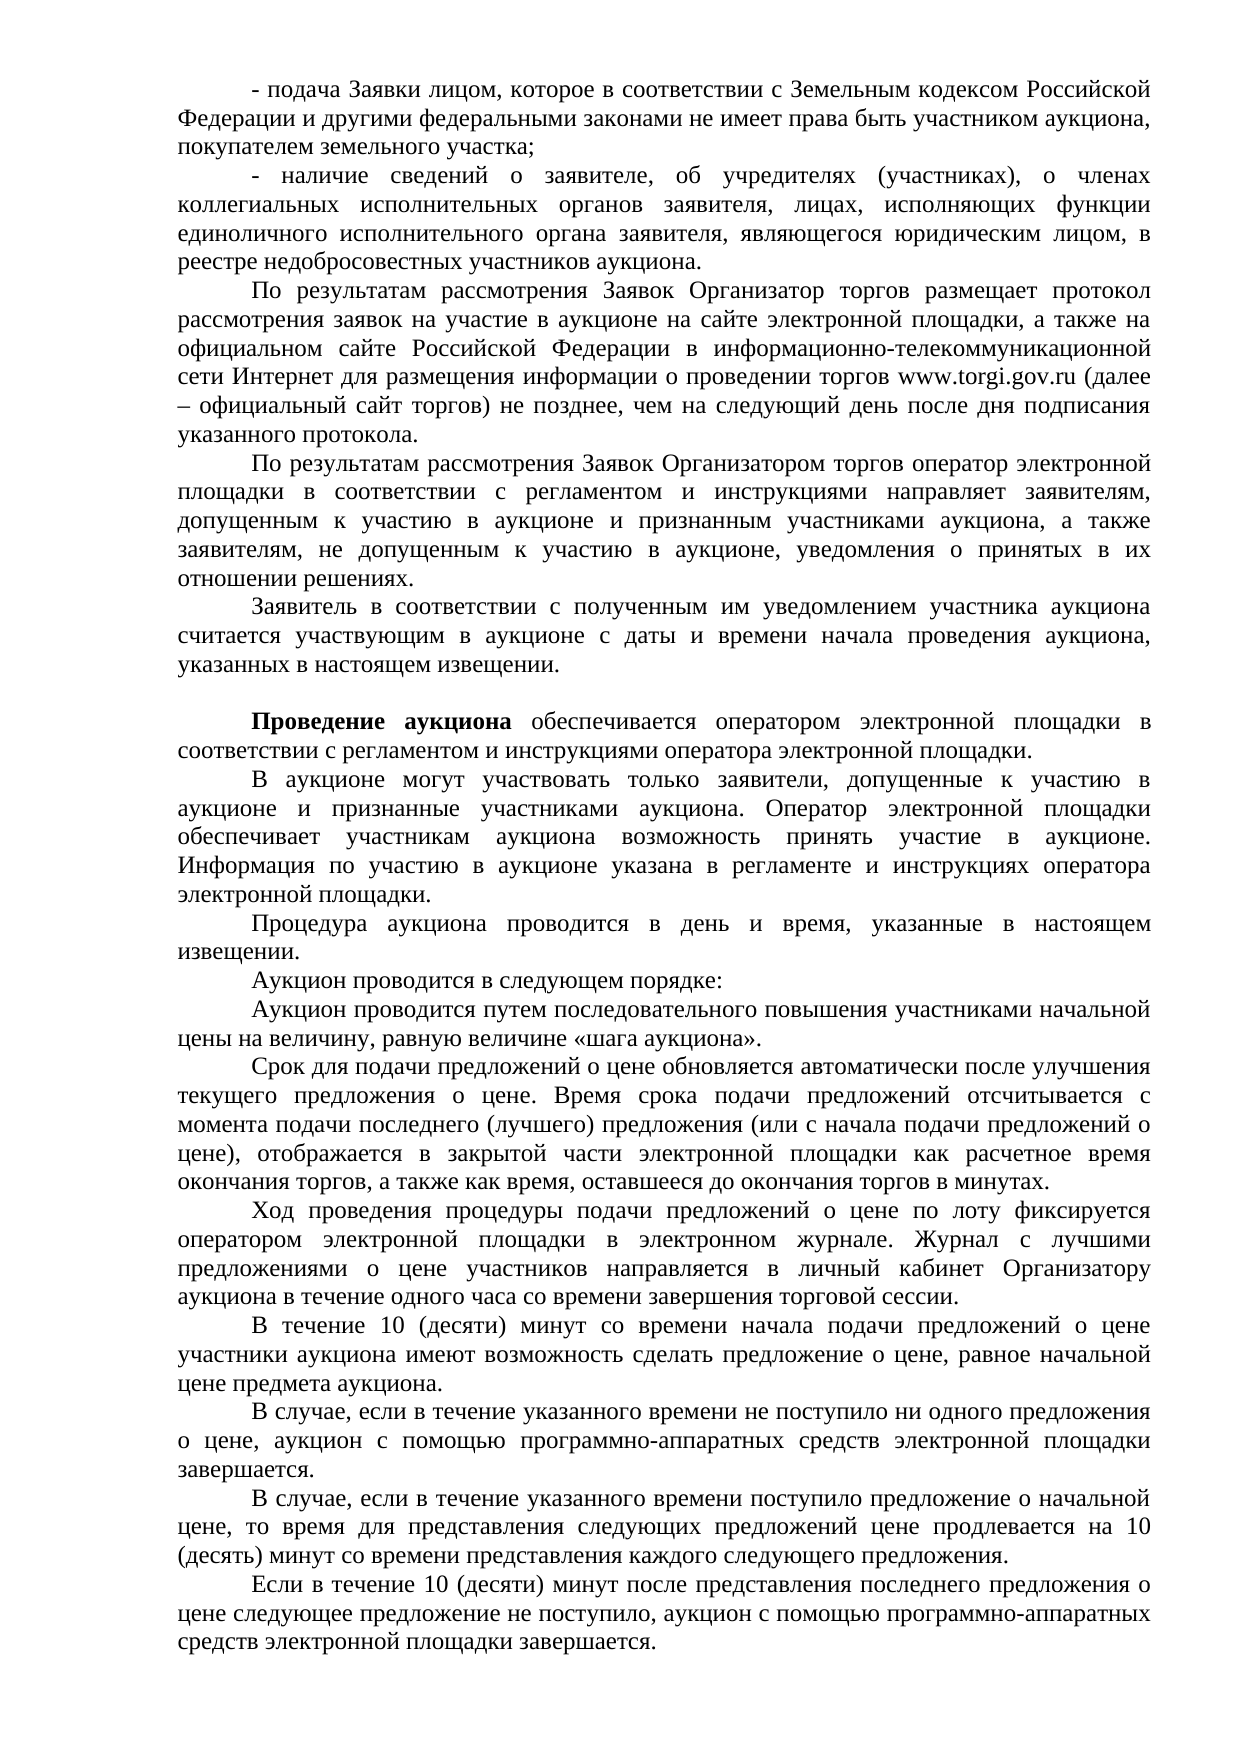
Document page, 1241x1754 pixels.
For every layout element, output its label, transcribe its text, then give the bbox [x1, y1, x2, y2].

text Если в течение 10 (десяти) минут после представления последнего предложения о цене следующее предложение не поступило, аукцион с помощью программно-аппаратных средств электронной площадки завершается. [177, 1569, 1152, 1655]
text Аукцион проводится путем последовательного повышения участниками начальной цены на величину, равную величине «шага аукциона». [177, 994, 1152, 1051]
text В случае, если в течение указанного времени не поступило ни одного предложения о цене, аукцион с помощью программно-аппаратных средств электронной площадки завершается. [177, 1396, 1152, 1483]
text - подача Заявки лицом, которое в соответствии с Земельным кодексом Российской Федерации и другими федеральными законами не имеет права быть участником аукциона, покупателем земельного участка; [177, 74, 1152, 160]
text Процедура аукциона проводится в день и время, указанные в настоящем извещении. [177, 908, 1152, 965]
text Проведение аукциона обеспечивается оператором электронной площадки в соответствии с регламентом и инструкциями оператора электронной площадки. [177, 706, 1152, 764]
text По результатам рассмотрения Заявок Организатором торгов оператор электронной площадки в соответствии с регламентом и инструкциями направляет заявителям, допущенным к участию в аукционе и признанным участниками аукциона, а также заявителям, не допущенным к участию в аукционе, уведомления о принятых в их отношении решениях. [177, 448, 1152, 591]
text Заявитель в соответствии с полученным им уведомлением участника аукциона считается участвующим в аукционе с даты и времени начала проведения аукциона, указанных в настоящем извещении. [177, 591, 1152, 678]
text Ход проведения процедуры подачи предложений о цене по лоту фиксируется оператором электронной площадки в электронном журнале. Журнал с лучшими предложениями о цене участников направляется в личный кабинет Организатору аукциона в течение одного часа со времени завершения торговой сессии. [177, 1195, 1152, 1310]
text Аукцион проводится в следующем порядке: [177, 965, 1152, 994]
text - наличие сведений о заявителе, об учредителях (участниках), о членах коллегиальных исполнительных органов заявителя, лицах, исполняющих функции единоличного исполнительного органа заявителя, являющегося юридическим лицом, в реестре недобросовестных участников аукциона. [177, 160, 1152, 275]
text В аукционе могут участвовать только заявители, допущенные к участию в аукционе и признанные участниками аукциона. Оператор электронной площадки обеспечивает участникам аукциона возможность принять участие в аукционе. Информация по участию в аукционе указана в регламенте и инструкциях оператора электронной площадки. [177, 764, 1152, 908]
text В случае, если в течение указанного времени поступило предложение о начальной цене, то время для представления следующих предложений цене продлевается на 10 (десять) минут со времени представления каждого следующего предложения. [177, 1483, 1152, 1569]
text По результатам рассмотрения Заявок Организатор торгов размещает протокол рассмотрения заявок на участие в аукционе на сайте электронной площадки, а также на официальном сайте Российской Федерации в информационно-телекоммуникационной сети Интернет для размещения информации о проведении торгов www.torgi.gov.ru (далее – официальный сайт торгов) не позднее, чем на следующий день после дня подписания указанного протокола. [177, 275, 1152, 448]
text В течение 10 (десяти) минут со времени начала подачи предложений о цене участники аукциона имеют возможность сделать предложение о цене, равное начальной цене предмета аукциона. [177, 1310, 1152, 1396]
text Срок для подачи предложений о цене обновляется автоматически после улучшения текущего предложения о цене. Время срока подачи предложений отсчитывается с момента подачи последнего (лучшего) предложения (или с начала подачи предложений о цене), отображается в закрытой части электронной площадки как расчетное время окончания торгов, а также как время, оставшееся до окончания торгов в минутах. [177, 1051, 1152, 1195]
